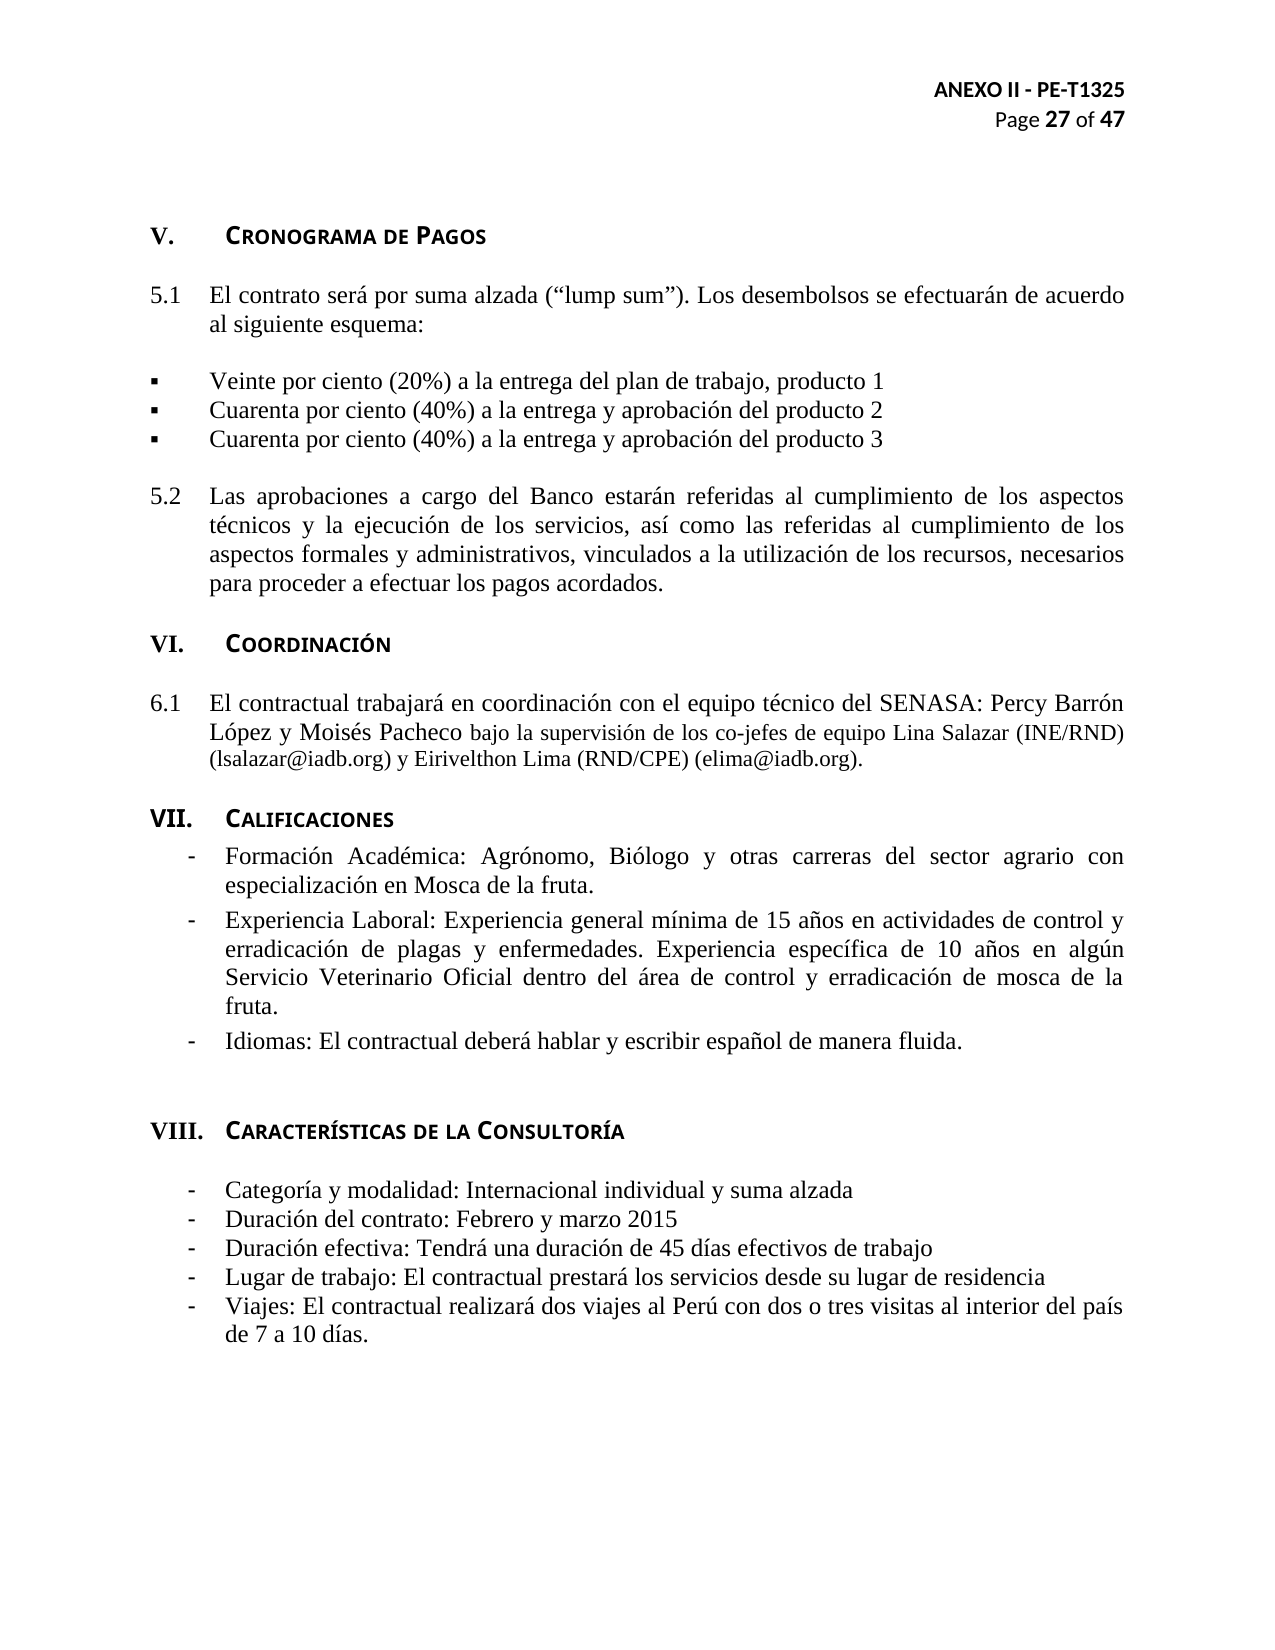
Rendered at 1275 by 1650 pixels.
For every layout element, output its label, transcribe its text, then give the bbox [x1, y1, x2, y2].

list Categoría y modalidad: Internacional individual y suma alzada [187, 1175, 1125, 1204]
list Lugar de trabajo: El contractual prestará los servicios desde su lugar de residencia [187, 1262, 1125, 1291]
list Cuarenta por ciento (40%) a la entrega y aprobación del producto 2 [150, 395, 1125, 424]
list Duración del contrato: Febrero y marzo 2015 [187, 1204, 1125, 1233]
text 5.2 Las aprobaciones a cargo del Banco estarán referidas al cumplimiento de los aspectos técnicos y la ejecución de los servicios, así como las referidas al cumplimiento de los aspectos formales y administrativos, vinculados a la utilización de los recursos, necesarios para proceder a efectuar los pagos acordados. [150, 481, 1125, 596]
list Cuarenta por ciento (40%) a la entrega y aprobación del producto 3 [150, 424, 1125, 453]
list Veinte por ciento (20%) a la entrega del plan de trabajo, producto 1 [150, 366, 1125, 395]
list Calificaciones [150, 801, 1125, 835]
list Viajes: El contractual realizará dos viajes al Perú con dos o tres visitas al interior del país de 7 a 10 días. [187, 1291, 1125, 1348]
list Formación Académica: Agrónomo, Biólogo y otras carreras del sector agrario con especialización en Mosca de la fruta. [187, 841, 1125, 898]
text V. Cronograma de Pagos [150, 217, 1125, 251]
text VIII. Características de la Consultoría [150, 1112, 1125, 1147]
list Experiencia Laboral: Experiencia general mínima de 15 años en actividades de control y erradicación de plagas y enfermedades. Experiencia específica de 10 años en algún Servicio Veterinario Oficial dentro del área de control y erradicación de mosca de la fruta. [187, 905, 1125, 1020]
text VI. Coordinación [150, 625, 1125, 659]
text 6.1 El contractual trabajará en coordinación con el equipo técnico del SENASA: Percy Barrón López y Moisés Pacheco bajo la supervisión de los co-jefes de equipo Lina Salazar (INE/RND) (lsalazar@iadb.org) y Eirivelthon Lima (RND/CPE) (elima@iadb.org). [150, 688, 1125, 772]
list Idiomas: El contractual deberá hablar y escribir español de manera fluida. [187, 1026, 1125, 1055]
text 5.1 El contrato será por suma alzada (“lump sum”). Los desembolsos se efectuarán de acuerdo al siguiente esquema: [150, 280, 1125, 338]
list Duración efectiva: Tendrá una duración de 45 días efectivos de trabajo [187, 1233, 1125, 1262]
